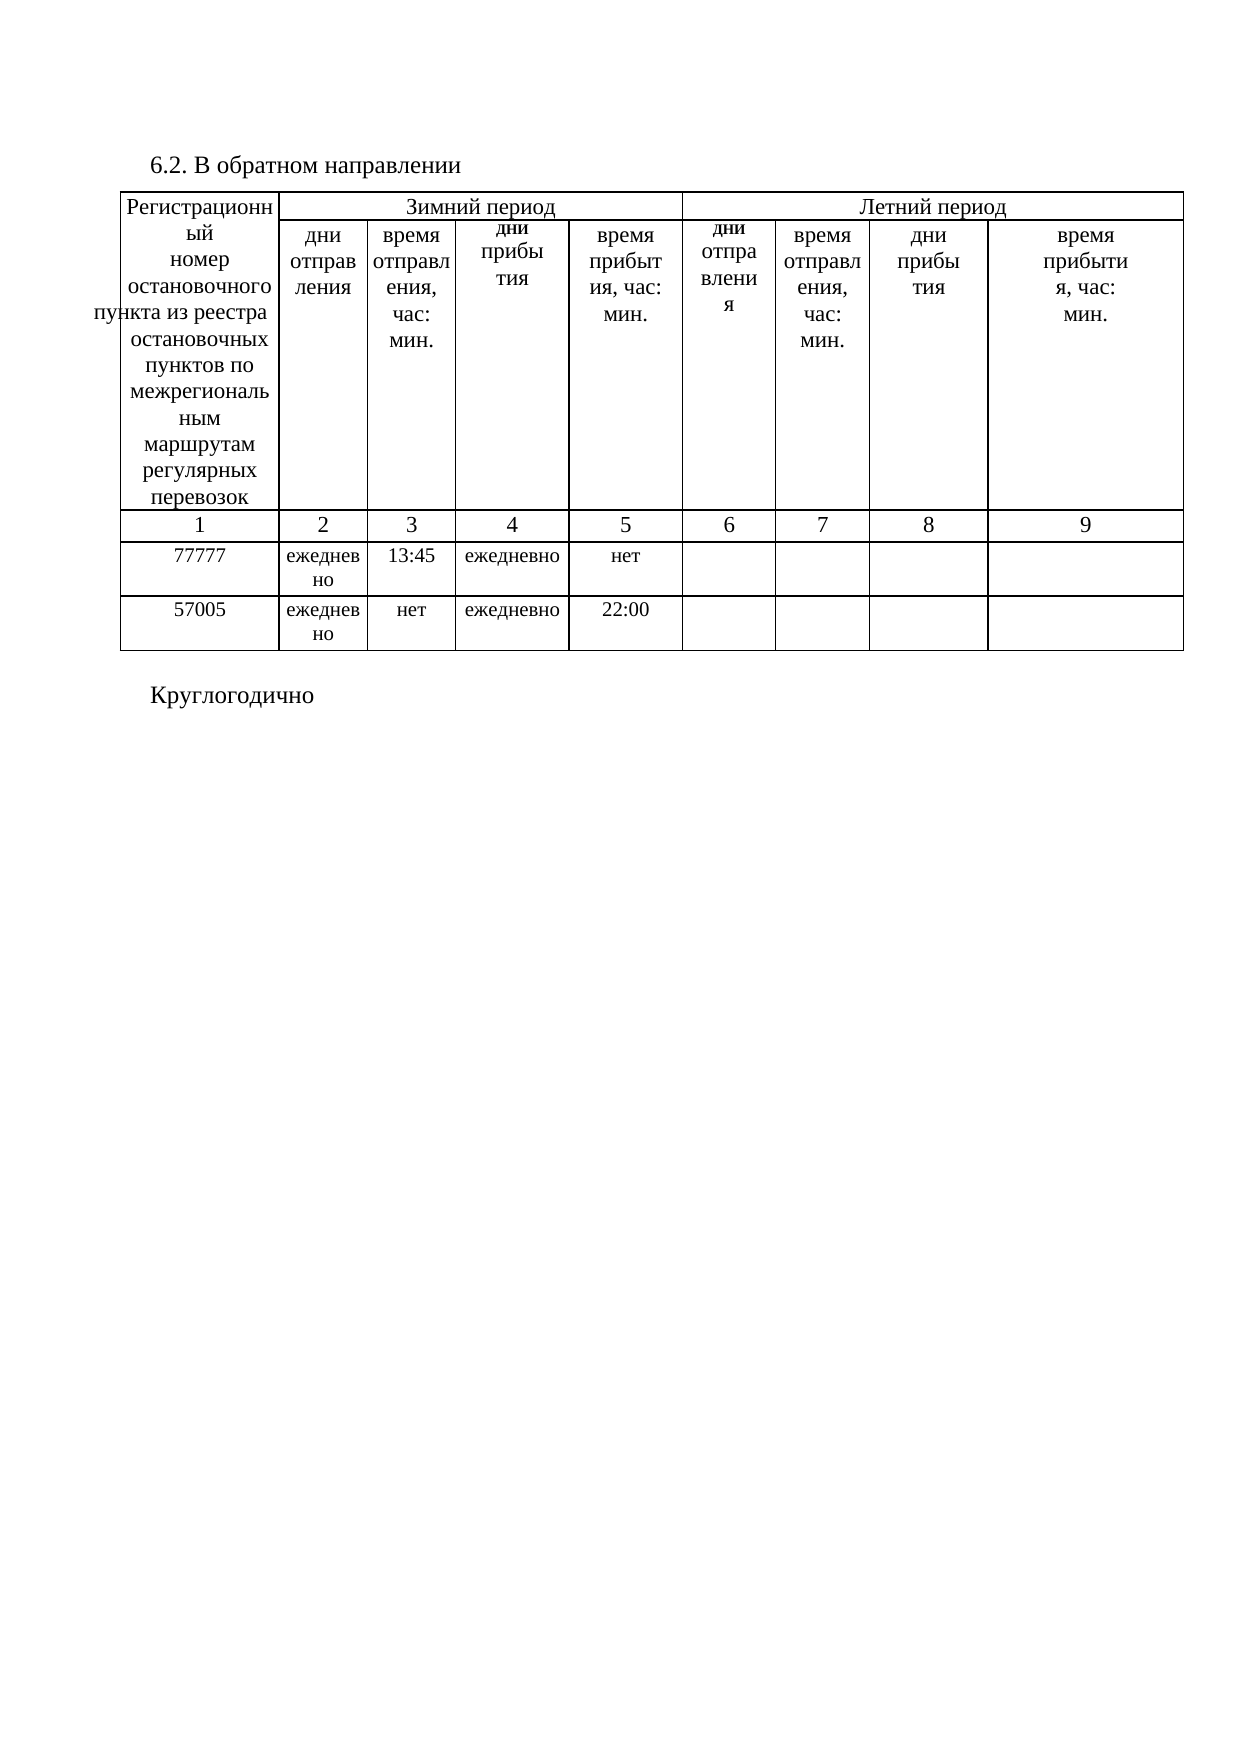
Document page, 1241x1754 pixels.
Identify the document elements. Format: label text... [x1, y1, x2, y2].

table_cell [683, 597, 775, 650]
table_cell время прибыти я, час: мин. [989, 221, 1183, 509]
table_cell 77777 [121, 543, 278, 595]
table_cell [683, 543, 775, 595]
table_cell [870, 543, 987, 595]
table_cell ДНИ прибы тия [456, 221, 568, 509]
table_cell 22:00 [570, 597, 682, 650]
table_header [121, 193, 278, 509]
table_cell 7 [776, 511, 869, 541]
table_header Зимний период [280, 193, 682, 219]
table_cell [870, 597, 987, 650]
table_cell дни прибы тия [870, 221, 987, 509]
table_cell 4 [456, 511, 568, 541]
table_cell 9 [989, 511, 1183, 541]
table_cell [989, 597, 1183, 650]
table_cell [989, 543, 1183, 595]
table_cell время прибыт ия, час: мин. [570, 221, 682, 509]
table_cell дни отправ ления [280, 221, 367, 509]
table_cell [776, 597, 869, 650]
table_cell ежедневно [280, 597, 367, 650]
table_cell [776, 543, 869, 595]
table_cell время отправл ения, час: мин. [368, 221, 455, 509]
table_cell 3 [368, 511, 455, 541]
table_cell 2 [280, 511, 367, 541]
table_cell 8 [870, 511, 987, 541]
table_cell время отправл ения, час: мин. [776, 221, 869, 509]
table_cell нет [570, 543, 682, 595]
table_cell нет [368, 597, 455, 650]
table_cell 57005 [121, 597, 278, 650]
table_cell 1 [121, 511, 278, 541]
table_cell ежедневно [456, 543, 568, 595]
table_cell 5 [570, 511, 682, 541]
table_cell 6 [683, 511, 775, 541]
table_cell ежедневно [456, 597, 568, 650]
table_cell ДНИ отпра влени я [683, 221, 775, 509]
table_cell ежедневно [280, 543, 367, 595]
table_header Летний период [683, 193, 1183, 219]
table_cell 13:45 [368, 543, 455, 595]
text 6.2. В обратном направлении [150, 150, 1090, 179]
text Круглогодично [150, 680, 1090, 709]
